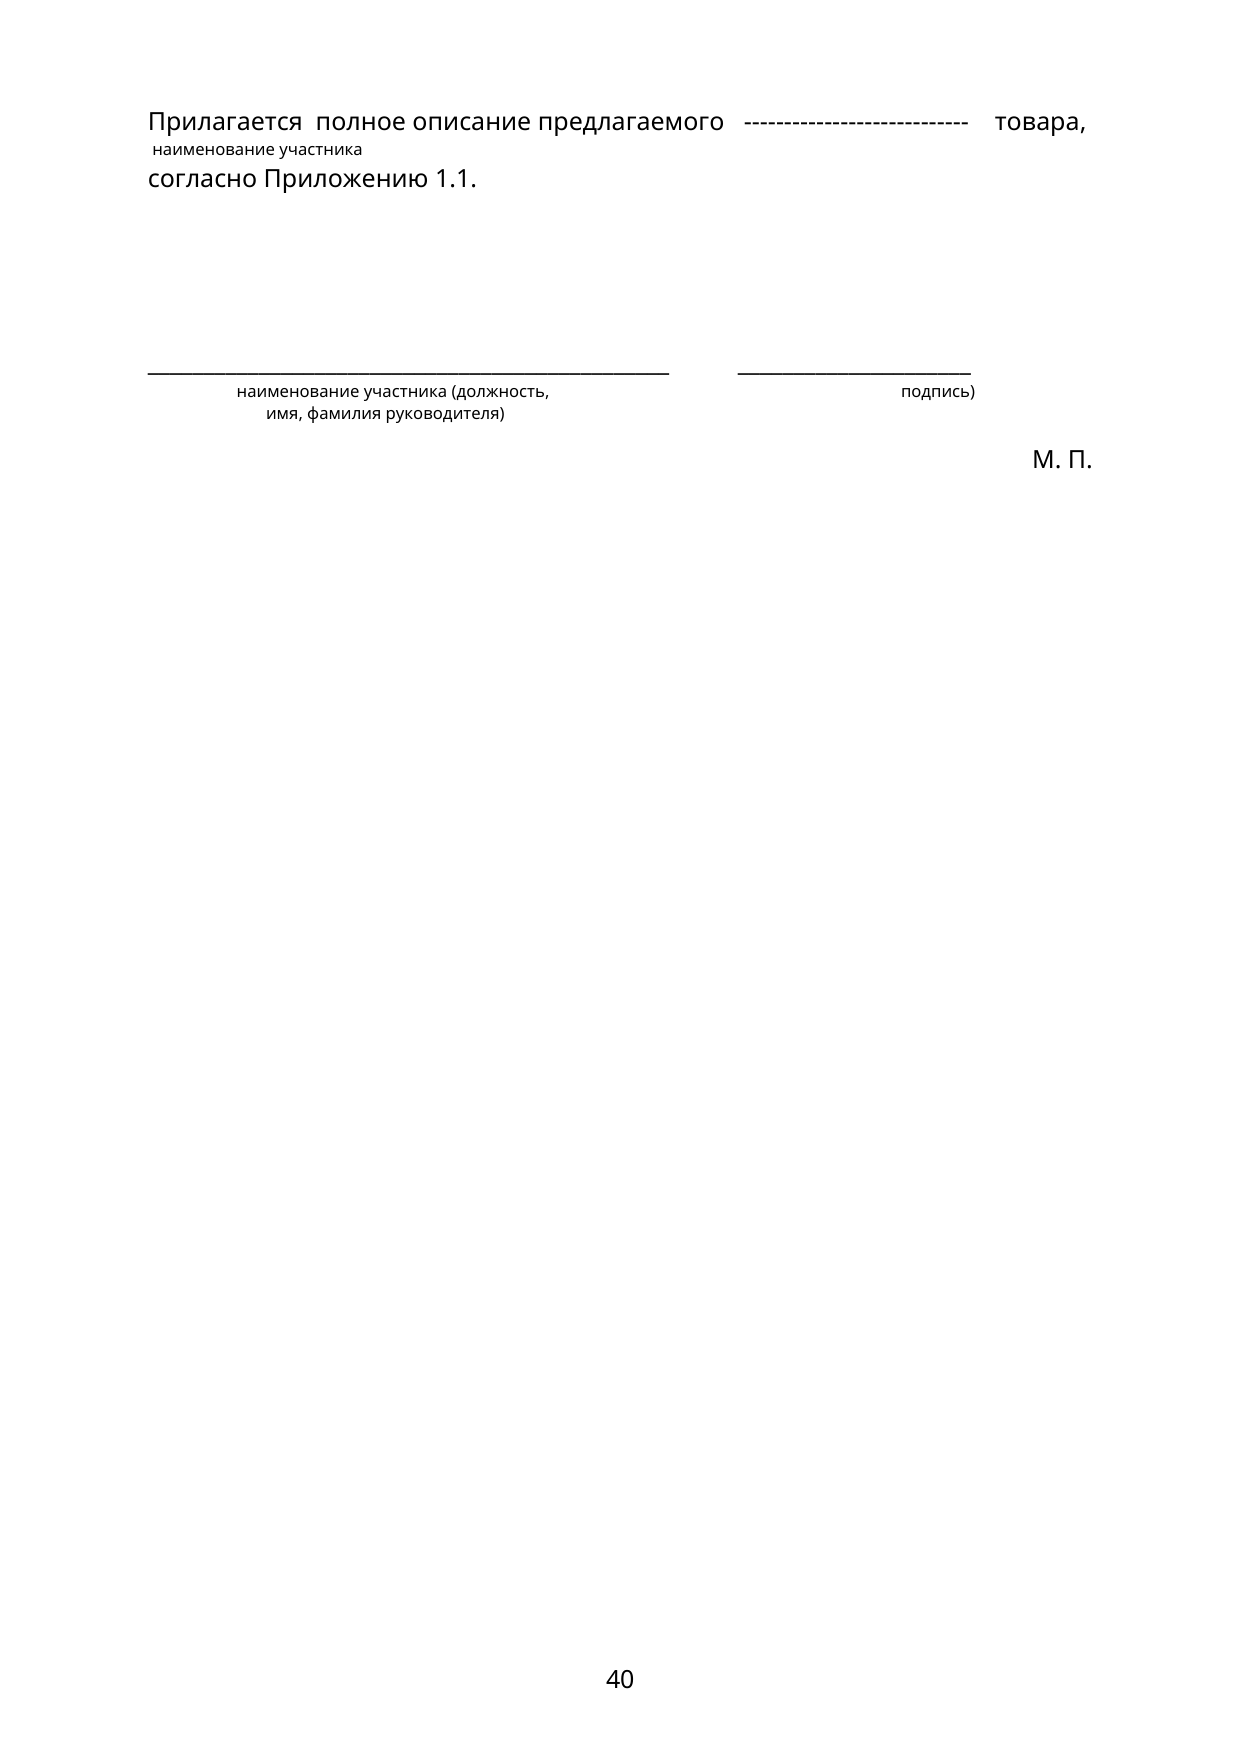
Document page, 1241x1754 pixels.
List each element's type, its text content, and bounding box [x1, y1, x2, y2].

text Прилагается полное описание предлагаемого ---------------------------- товара, [148, 103, 1092, 137]
text наименование участника [148, 137, 1092, 160]
text имя, фамилия руководителя) [266, 402, 1092, 424]
text М. П. [148, 441, 1092, 475]
text _______________________________________________ _____________________ [148, 345, 1092, 379]
text согласно Приложению 1.1. [148, 160, 1092, 194]
text наименование участника (должность, подпись) [236, 379, 1092, 402]
